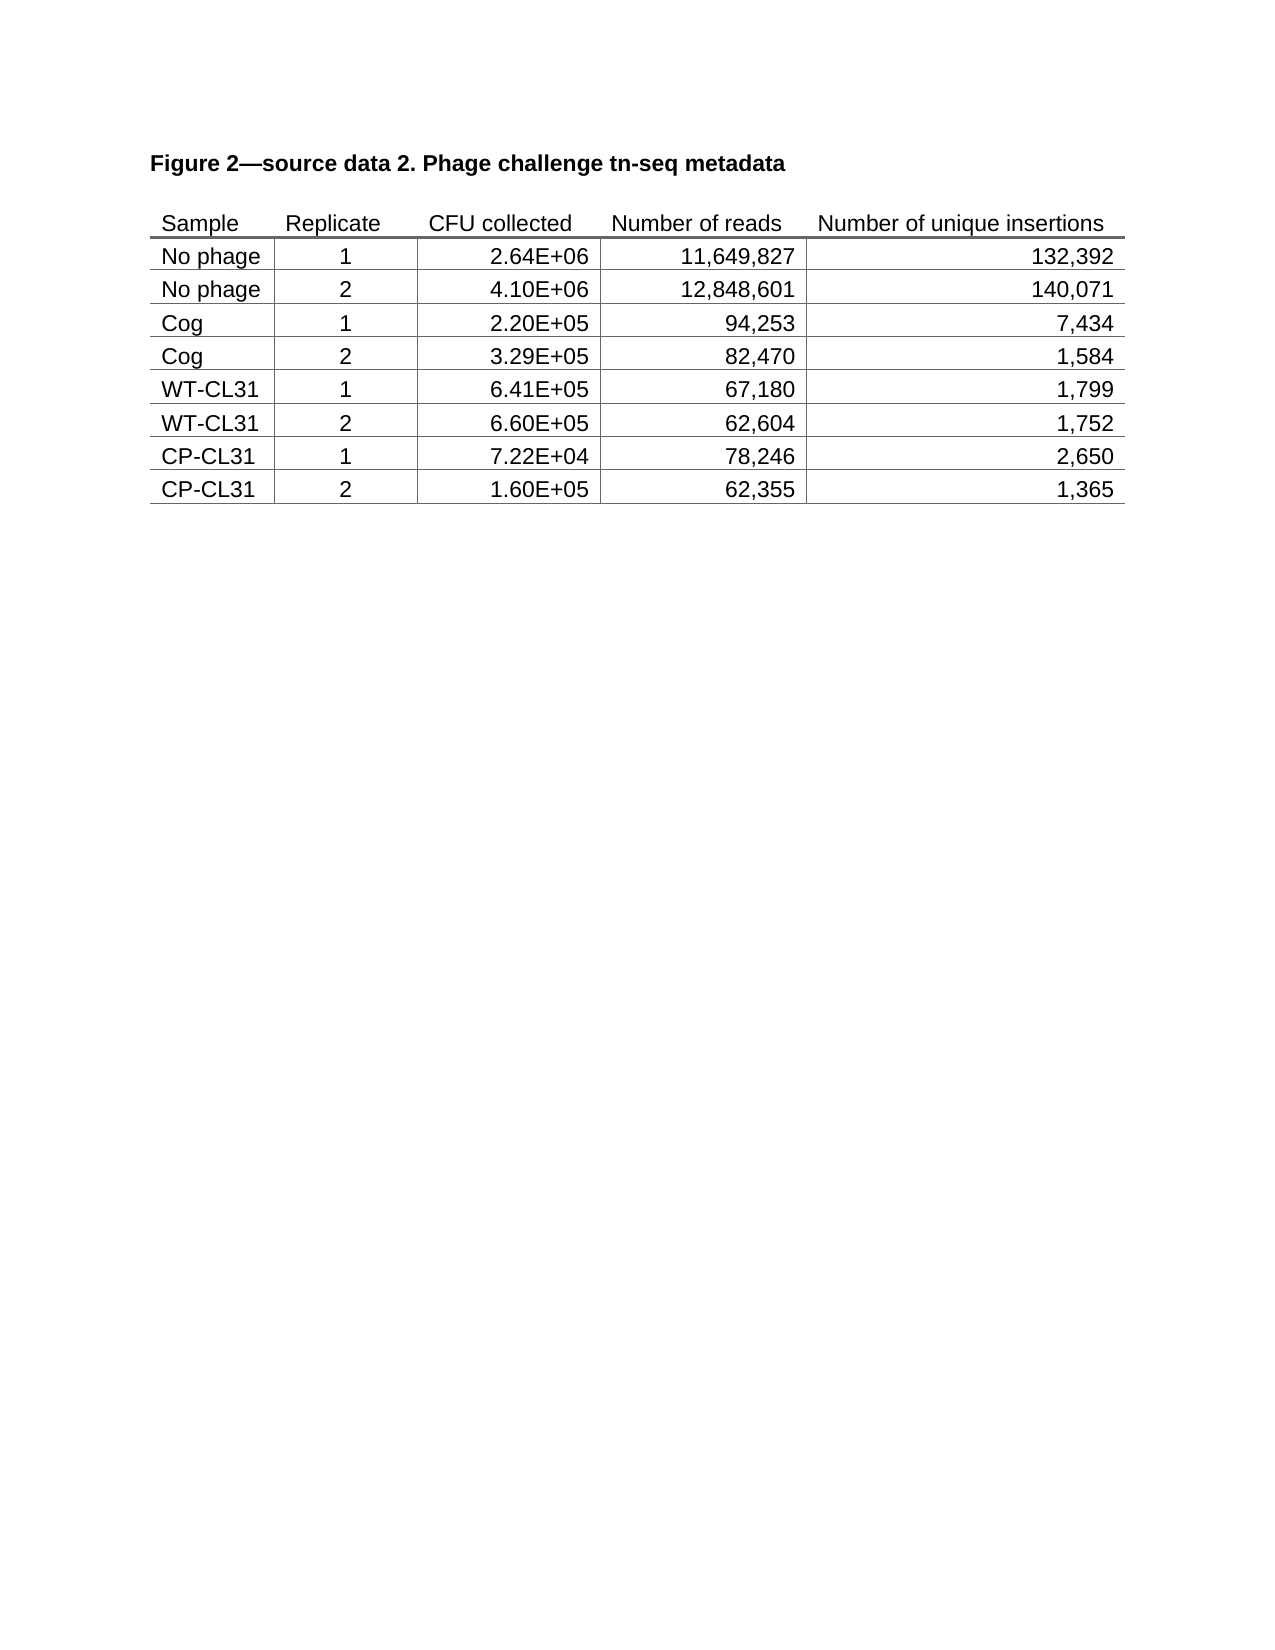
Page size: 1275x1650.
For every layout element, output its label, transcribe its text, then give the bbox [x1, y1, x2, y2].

table_header Number of unique insertions [806, 203, 1125, 236]
table_cell 7,434 [807, 304, 1125, 336]
table_cell 1 [275, 304, 417, 336]
table_cell 78,246 [601, 437, 806, 469]
table_cell 82,470 [601, 337, 806, 369]
table_cell 1 [275, 239, 417, 269]
table_cell 132,392 [807, 239, 1125, 269]
table_header CFU collected [417, 203, 600, 236]
table_cell 1,752 [807, 404, 1125, 436]
table_cell 1.60E+05 [418, 470, 600, 503]
table_cell 1 [275, 437, 417, 469]
table_cell 94,253 [601, 304, 806, 336]
text Figure 2—source data 2. Phage challenge tn-seq metadata [150, 150, 1125, 176]
table_cell CP-CL31 [150, 437, 274, 469]
table_cell 6.41E+05 [418, 370, 600, 403]
table_cell 62,355 [601, 470, 806, 503]
table_header Number of reads [600, 203, 806, 236]
table_cell 1,799 [807, 370, 1125, 403]
table_cell CP-CL31 [150, 470, 274, 503]
table_cell 7.22E+04 [418, 437, 600, 469]
table_cell 4.10E+06 [418, 270, 600, 303]
table_cell 12,848,601 [601, 270, 806, 303]
table_cell 1,365 [807, 470, 1125, 503]
table_cell 1,584 [807, 337, 1125, 369]
table_cell 2.64E+06 [418, 239, 600, 269]
table_cell 2 [275, 470, 417, 503]
table_cell 62,604 [601, 404, 806, 436]
table_cell No phage [150, 239, 274, 269]
table_cell 2.20E+05 [418, 304, 600, 336]
table_cell WT-CL31 [150, 404, 274, 436]
table_cell WT-CL31 [150, 370, 274, 403]
table_cell 3.29E+05 [418, 337, 600, 369]
table_cell 6.60E+05 [418, 404, 600, 436]
table_cell 2 [275, 404, 417, 436]
table_cell 11,649,827 [601, 239, 806, 269]
table_cell 1 [275, 370, 417, 403]
table_cell Cog [150, 304, 274, 336]
table_header Sample [150, 203, 274, 236]
table_cell Cog [150, 337, 274, 369]
table_cell 2 [275, 337, 417, 369]
table_cell No phage [150, 270, 274, 303]
table_cell 140,071 [807, 270, 1125, 303]
table_cell 2 [275, 270, 417, 303]
table_cell 67,180 [601, 370, 806, 403]
table_cell 2,650 [807, 437, 1125, 469]
table_header Replicate [274, 203, 417, 236]
